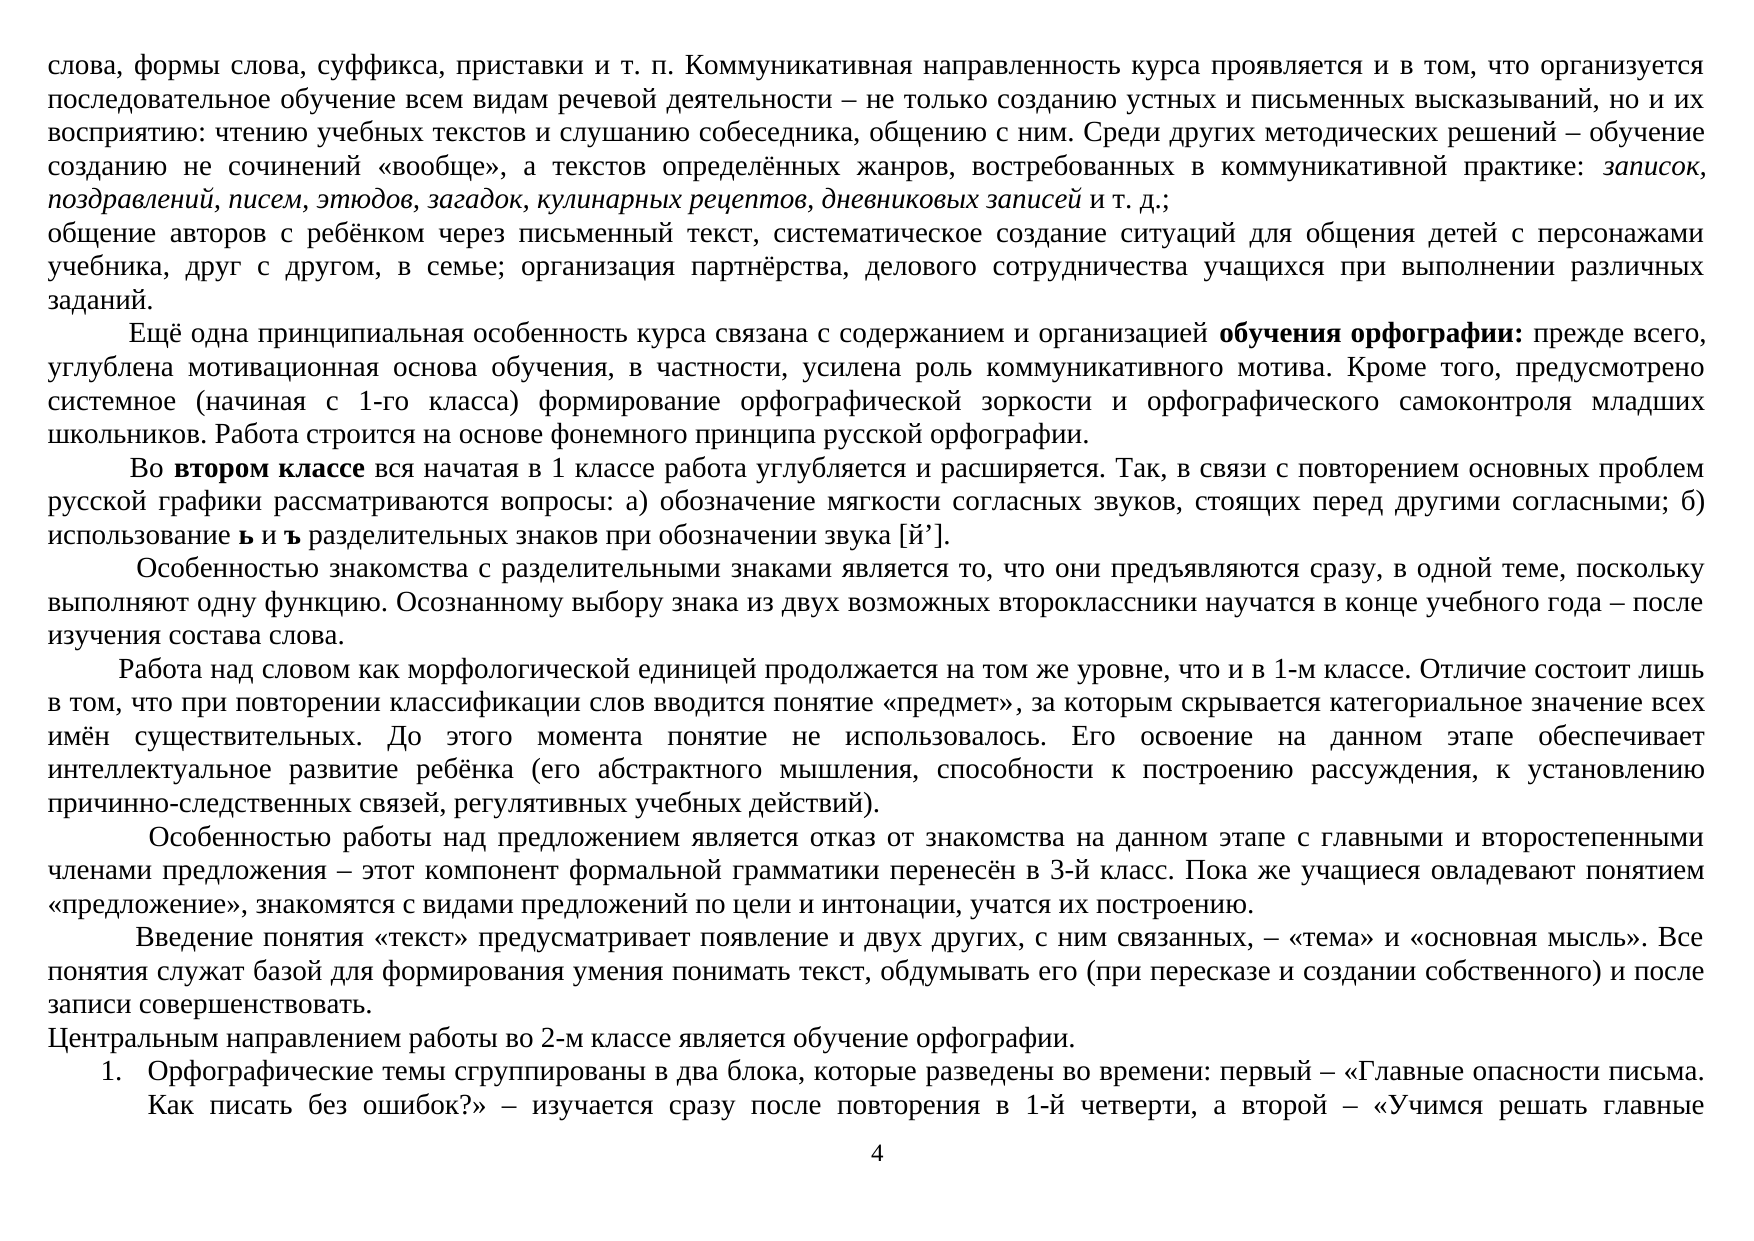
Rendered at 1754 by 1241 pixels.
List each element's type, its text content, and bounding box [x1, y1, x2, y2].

text Особенностью знакомства с разделительными знаками является то, что они предъявляются сразу, в одной теме, поскольку выполняют одну функцию. Осознанному выбору знака из двух возможных второклассники научатся в конце учебного года – после изучения состава слова. [47, 550, 1707, 651]
text Введение понятия «текст» предусматривает появление и двух других, с ним связанных, – «тема» и «основная мысль». Все понятия служат базой для формирования умения понимать текст, обдумывать его (при пересказе и создании собственного) и после записи совершенствовать. [47, 919, 1707, 1020]
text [47, 47, 1707, 215]
text Центральным направлением работы во 2-м классе является обучение орфографии. [47, 1020, 1707, 1053]
text Особенностью работы над предложением является отказ от знакомства на данном этапе с главными и второстепенными членами предложения – этот компонент формальной грамматики перенесён в 3-й класс. Пока же учащиеся овладевают понятием «предложение», знакомятся с видами предложений по цели и интонации, учатся их построению. [47, 819, 1707, 919]
text Ещё одна принципиальная особенность курса связана с содержанием и организацией обучения орфографии: прежде всего, углублена мотивационная основа обучения, в частности, усилена роль коммуникативного мотива. Кроме того, предусмотрено системное (начиная с 1-го класса) формирование орфографической зоркости и орфографического самоконтроля младших школьников. Работа строится на основе фонемного принципа русской орфографии. [47, 316, 1707, 450]
text общение авторов с ребёнком через письменный текст, систематическое создание ситуаций для общения детей с персонажами учебника, друг с другом, в семье; организация партнёрства, делового сотрудничества учащихся при выполнении различных заданий. [47, 215, 1707, 316]
text Работа над словом как морфологической единицей продолжается на том же уровне, что и в 1-м классе. Отличие состоит лишь в том, что при повторении классификации слов вводится понятие «предмет», за которым скрывается категориальное значение всех имён существительных. До этого момента понятие не использовалось. Его освоение на данном этапе обеспечивает интеллектуальное развитие ребёнка (его абстрактного мышления, способности к построению рассуждения, к установлению причинно-следственных связей, регулятивных учебных действий). [47, 651, 1707, 819]
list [100, 1053, 1707, 1121]
text Во втором классе вся начатая в 1 классе работа углубляется и расширяется. Так, в связи с повторением основных проблем русской графики рассматриваются вопросы: а) обозначение мягкости согласных звуков, стоящих перед другими согласными; б) использование ь и ъ разделительных знаков при обозначении звука [й’]. [47, 450, 1707, 550]
